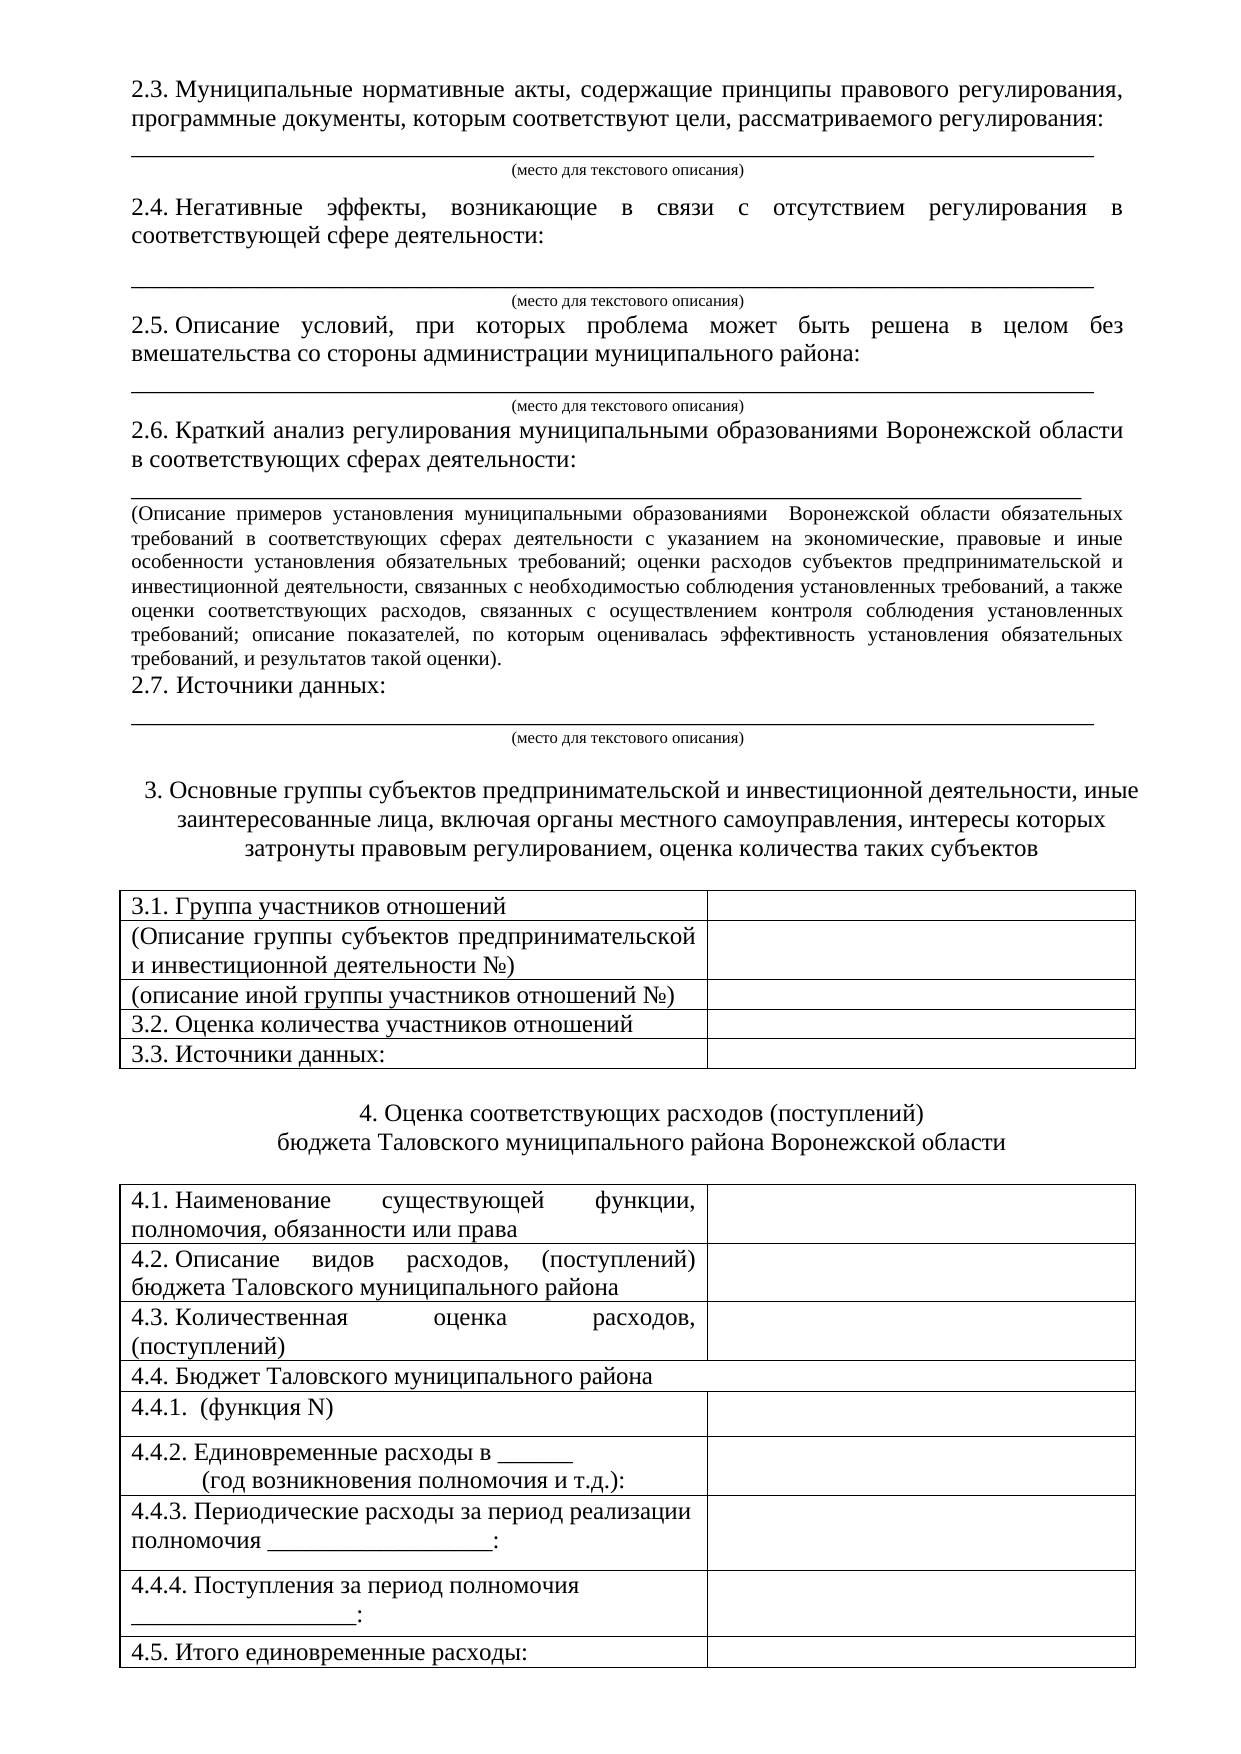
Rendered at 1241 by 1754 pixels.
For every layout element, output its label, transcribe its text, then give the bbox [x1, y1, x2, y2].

table_cell [708, 1010, 1135, 1038]
table_cell 4.4.1. (функция N) [121, 1392, 707, 1436]
table_cell 4.3. Количественная оценка расходов, (поступлений) [121, 1302, 707, 1360]
table_cell [1106, 1392, 1135, 1436]
text 4. Оценка соответствующих расходов (поступлений) [131, 1098, 1152, 1127]
table_cell 3.2. Оценка количества участников отношений [121, 1010, 707, 1038]
table_cell (описание иной группы участников отношений №) [121, 980, 707, 1008]
table_cell [1106, 1571, 1135, 1636]
table_cell 2.4. Негативные эффекты, возникающие в связи с отсутствием регулирования в соответствующей сфере деятельности: _____________________________________________________________________________ (место для текстового описания) [120, 192, 1135, 310]
table_cell 2.7. Источники данных: _____________________________________________________________________________ (место для текстового описания) [120, 670, 1135, 747]
table_cell 3.3. Источники данных: [121, 1039, 707, 1068]
table_header [1106, 1185, 1135, 1243]
text 3. Основные группы субъектов предпринимательской и инвестиционной деятельности, иные заинтересованные лица, включая органы местного самоуправления, интересы которых затронуты правовым регулированием, оценка количества таких субъектов [131, 775, 1152, 862]
table_cell [708, 1039, 1135, 1068]
table_cell [708, 1392, 1106, 1436]
table_cell [1106, 1637, 1135, 1667]
table_cell [1106, 1437, 1135, 1495]
table_cell [708, 1302, 1106, 1360]
table_cell 4.2. Описание видов расходов, (поступлений) бюджета Таловского муниципального района [121, 1244, 707, 1301]
table_cell 4.4. Бюджет Таловского муниципального района [121, 1361, 1135, 1391]
table_cell [1106, 1496, 1135, 1569]
table_cell 4.5. Итого единовременные расходы: [121, 1637, 707, 1667]
table_header 3.1. Группа участников отношений [121, 891, 707, 920]
table_cell [708, 1637, 1106, 1667]
table_cell [1106, 1244, 1135, 1301]
table_header 4.1. Наименование существующей функции, полномочия, обязанности или права [121, 1185, 707, 1243]
table_cell 2.5. Описание условий, при которых проблема может быть решена в целом без вмешательства со стороны администрации муниципального района: _____________________________________________________________________________ (место для текстового описания) [120, 310, 1135, 415]
table_cell 4.4.4. Поступления за период полномочия __________________: [121, 1571, 707, 1636]
table_cell [708, 921, 1135, 979]
table_cell [708, 1437, 1106, 1495]
text бюджета Таловского муниципального района Воронежской области [131, 1127, 1152, 1155]
table_cell 4.4.3. Периодические расходы за период реализации полномочия __________________: [121, 1496, 707, 1569]
table_cell [708, 1244, 1106, 1301]
table_cell 4.4.2. Единовременные расходы в ______ (год возникновения полномочия и т.д.): [121, 1437, 707, 1495]
table_cell [708, 980, 1135, 1008]
table_cell 2.6. Краткий анализ регулирования муниципальными образованиями Воронежской области в соответствующих сферах деятельности: ____________________________________________________________________________ (Описание примеров установления муниципальными образованиями Воронежской области обязательных требований в соответствующих сферах деятельности с указанием на экономические, правовые и иные особенности установления обязательных требований; оценки расходов субъектов предпринимательской и инвестиционной деятельности, связанных с необходимостью соблюдения установленных требований, а также оценки соответствующих расходов, связанных с осуществлением контроля соблюдения установленных требований; описание показателей, по которым оценивалась эффективность установления обязательных требований, и результатов такой оценки). [120, 415, 1135, 670]
table_header [708, 891, 1135, 920]
table_cell [708, 1496, 1106, 1569]
table_header [708, 1185, 1106, 1243]
table_cell (Описание группы субъектов предпринимательской и инвестиционной деятельности №) [121, 921, 707, 979]
table_cell [1106, 1302, 1135, 1360]
table_cell 2.3. Муниципальные нормативные акты, содержащие принципы правового регулирования, программные документы, которым соответствуют цели, рассматриваемого регулирования: _____________________________________________________________________________ (место для текстового описания) [120, 74, 1135, 192]
table_cell [708, 1571, 1106, 1636]
